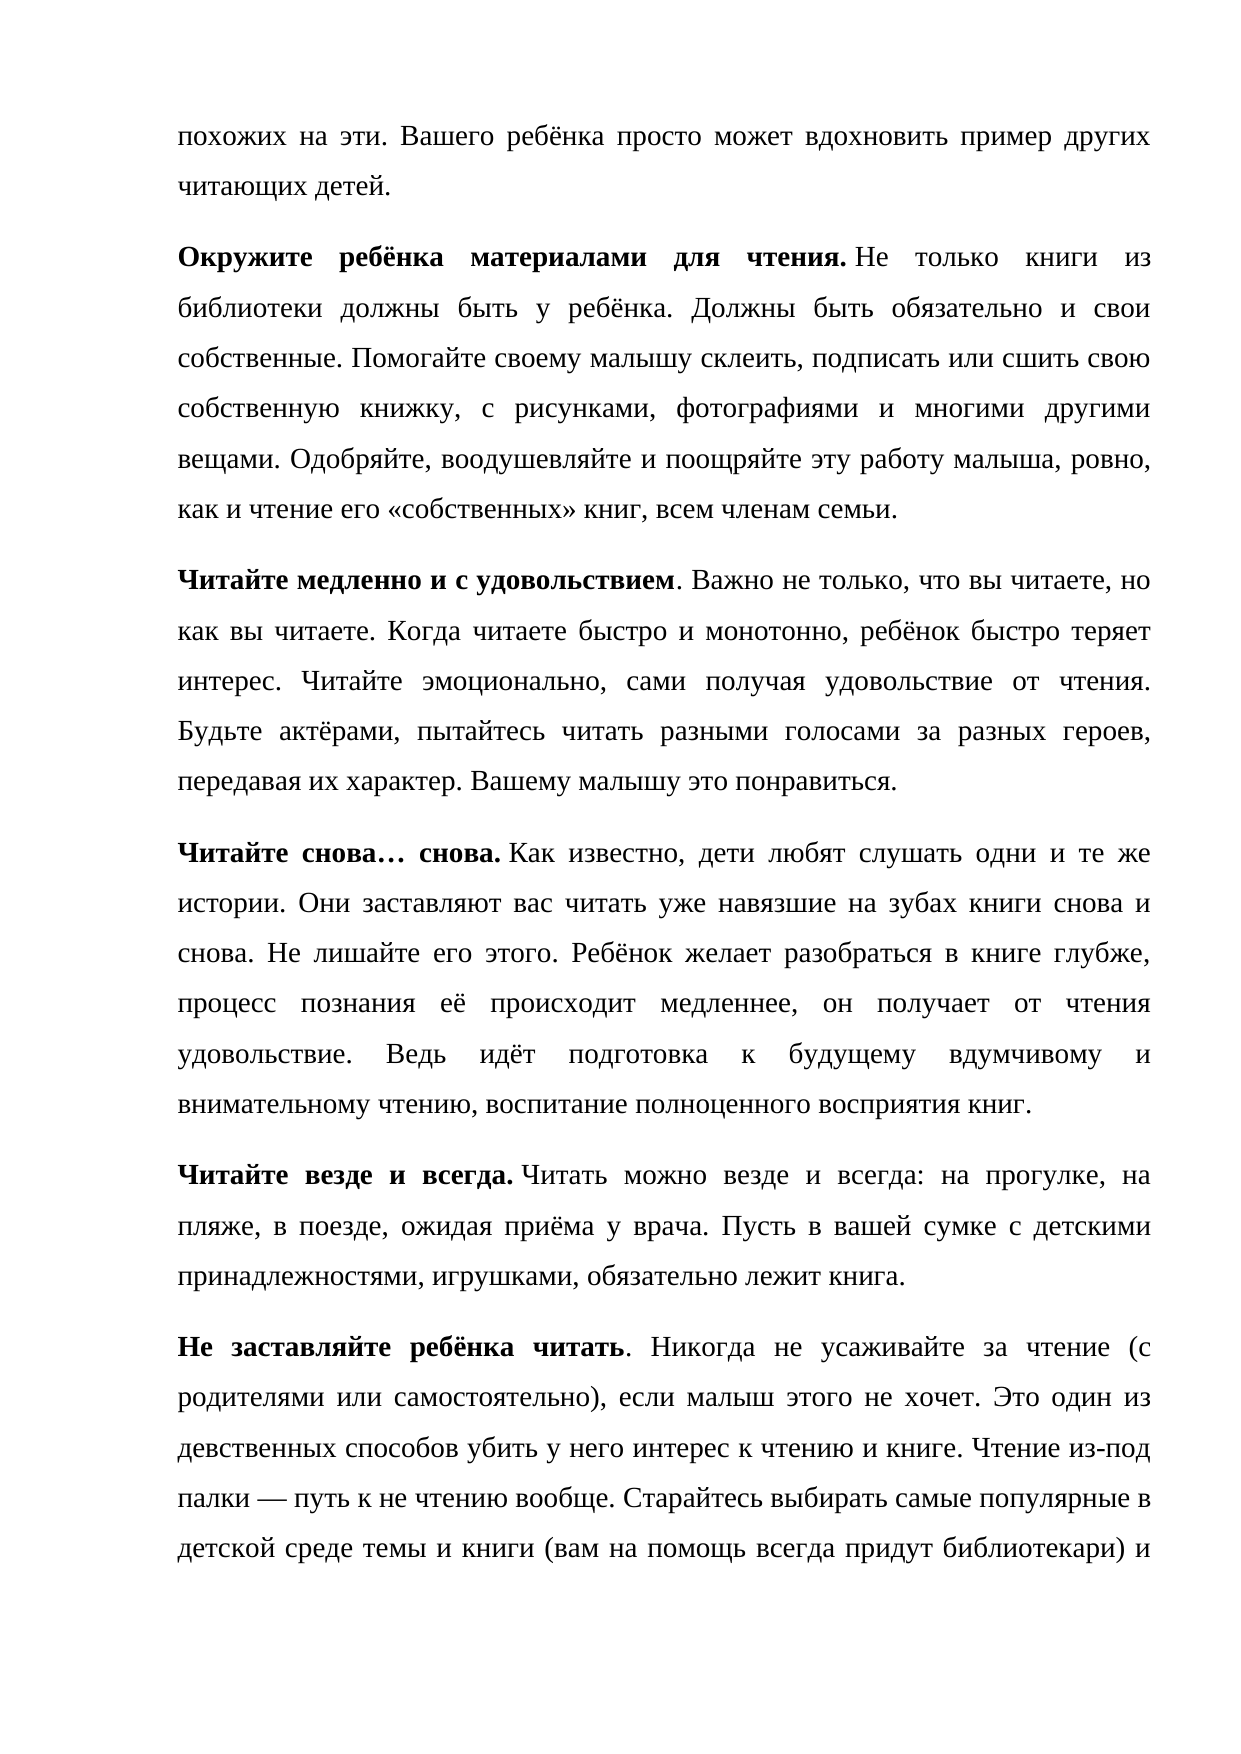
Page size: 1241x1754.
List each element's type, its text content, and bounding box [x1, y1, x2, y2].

text Окружите ребёнка материалами для чтения. Не только книги из библиотеки должны быть у ребёнка. Должны быть обязательно и свои собственные. Помогайте своему малышу склеить, подписать или сшить свою собственную книжку, с рисунками, фотографиями и многими другими вещами. Одобряйте, воодушевляйте и поощряйте эту работу малыша, ровно, как и чтение его «собственных» книг, всем членам семьи. [177, 239, 1152, 525]
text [177, 1329, 1152, 1564]
text Читайте везде и всегда. Читать можно везде и всегда: на прогулке, на пляже, в поезде, ожидая приёма у врача. Пусть в вашей сумке с детскими принадлежностями, игрушками, обязательно лежит книга. [177, 1157, 1152, 1292]
text Читайте медленно и с удовольствием. Важно не только, что вы читаете, но как вы читаете. Когда читаете быстро и монотонно, ребёнок быстро теряет интерес. Читайте эмоционально, сами получая удовольствие от чтения. Будьте актёрами, пытайтесь читать разными голосами за разных героев, передавая их характер. Вашему малышу это понравиться. [177, 562, 1152, 797]
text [177, 118, 1152, 202]
text Читайте снова… снова. Как известно, дети любят слушать одни и те же истории. Они заставляют вас читать уже навязшие на зубах книги снова и снова. Не лишайте его этого. Ребёнок желает разобраться в книге глубже, процесс познания её происходит медленнее, он получает от чтения удовольствие. Ведь идёт подготовка к будущему вдумчивому и внимательному чтению, воспитание полноценного восприятия книг. [177, 835, 1152, 1120]
